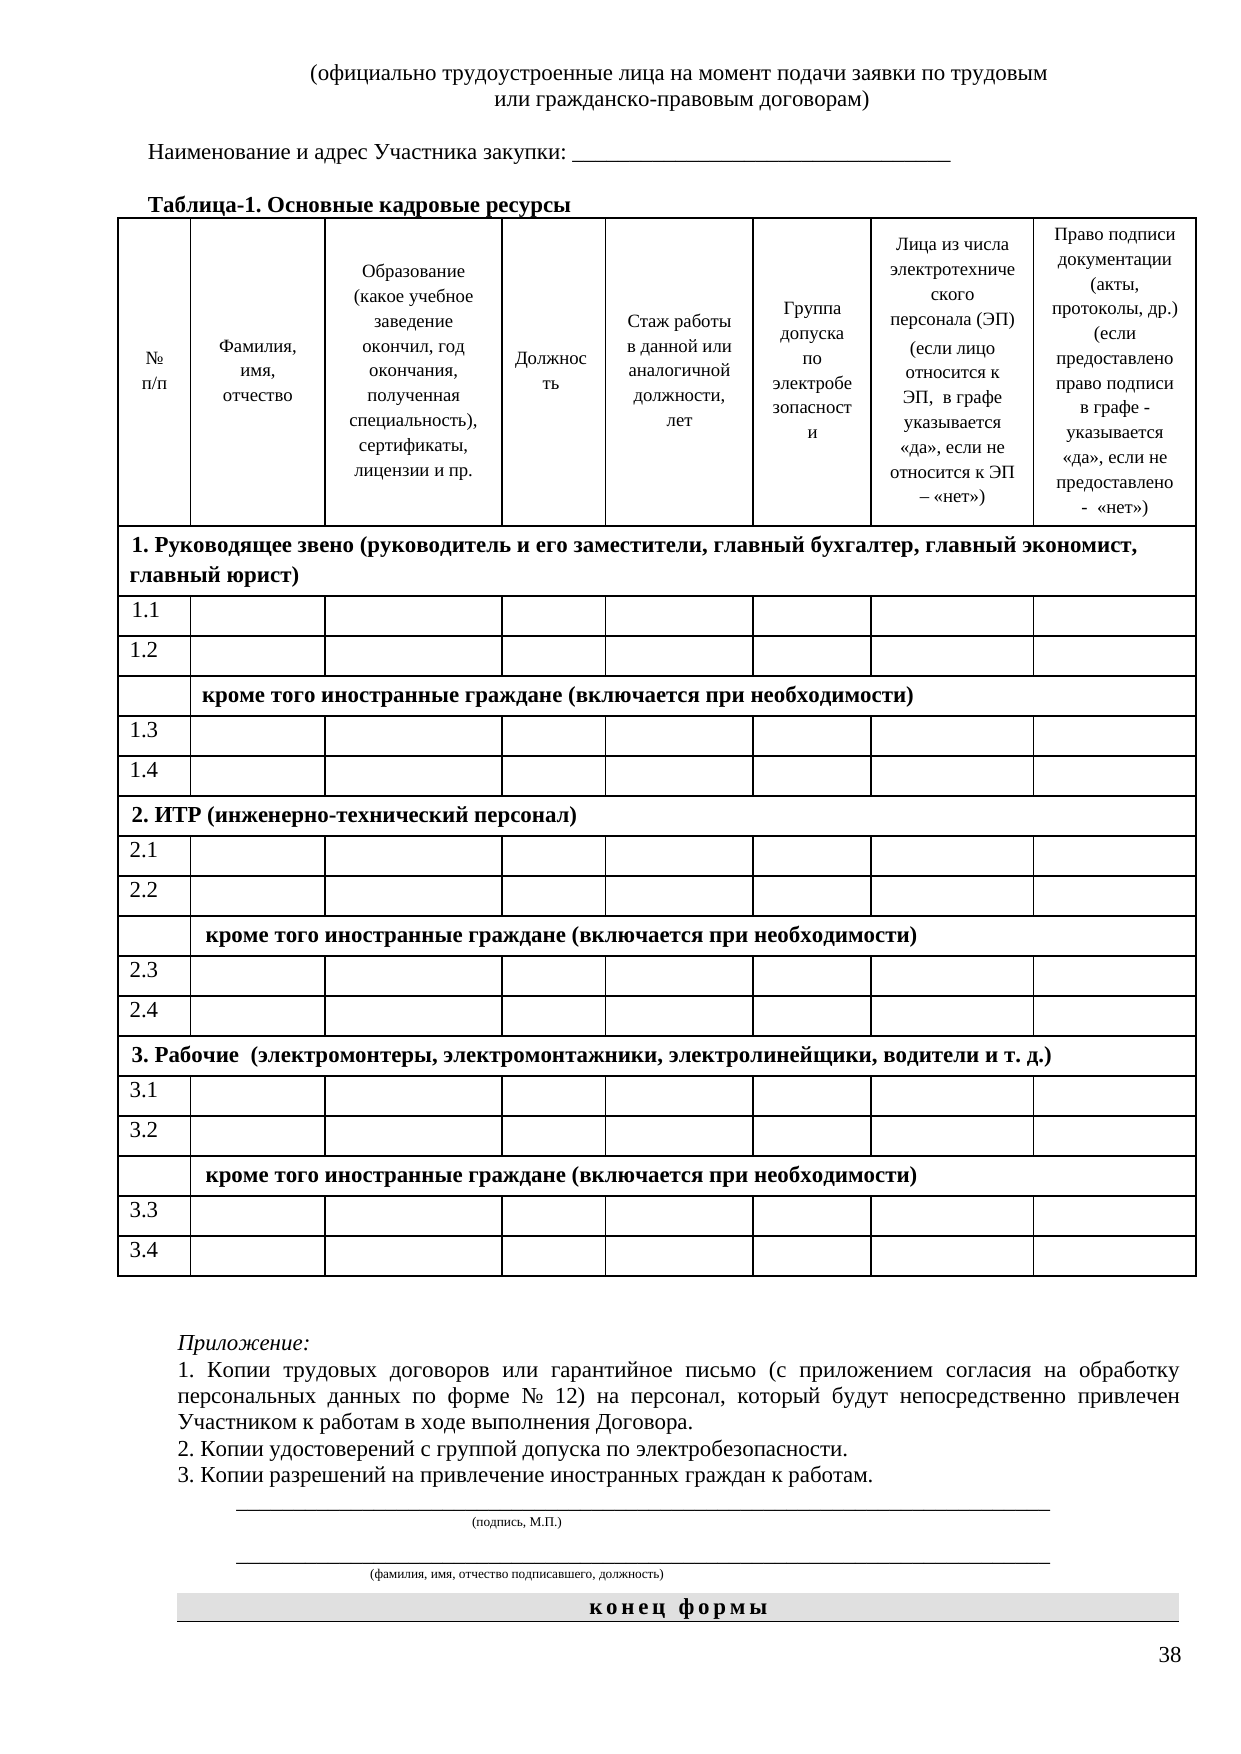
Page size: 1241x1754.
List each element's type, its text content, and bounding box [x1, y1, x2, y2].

table_cell [872, 877, 1033, 915]
table_cell [754, 957, 870, 995]
table_cell [119, 677, 190, 715]
table_cell [326, 1117, 501, 1155]
table_header Стаж работы в данной или аналогичной должности, лет [606, 219, 752, 525]
text конец формы [177, 1593, 1179, 1621]
table_cell [606, 597, 752, 635]
table_cell [191, 597, 324, 635]
table_cell [606, 877, 752, 915]
table_cell [872, 717, 1033, 755]
table_cell [326, 757, 501, 795]
table_cell [1034, 1237, 1195, 1275]
table_cell [191, 757, 324, 795]
table_cell 3. Рабочие (электромонтеры, электромонтажники, электролинейщики, водители и т. д.) [119, 1037, 1195, 1075]
table_cell [754, 717, 870, 755]
table_cell [872, 597, 1033, 635]
table_cell [503, 1077, 605, 1115]
text 3. Копии разрешений на привлечение иностранных граждан к работам. [177, 1461, 1181, 1487]
text _______________________________________________________________________ [177, 1540, 1181, 1567]
table_cell [503, 597, 605, 635]
text Таблица-1. Основные кадровые ресурсы [148, 191, 1181, 217]
text _______________________________________________________________________ [177, 1487, 1181, 1514]
table_header Лица из числа электротехнического персонала (ЭП) (если лицо относится к ЭП, в графе указывается «да», если не относится к ЭП – «нет») [872, 219, 1033, 525]
table_cell [503, 837, 605, 875]
table_cell [326, 597, 501, 635]
text (официально трудоустроенные лица на момент подачи заявки по трудовым [177, 59, 1181, 85]
table_cell [754, 757, 870, 795]
table_cell 3.2 [119, 1117, 190, 1155]
table_cell [326, 997, 501, 1035]
table_header Образование (какое учебное заведение окончил, год окончания, полученная специальность), сертификаты, лицензии и пр. [326, 219, 501, 525]
table_cell 2. ИТР (инженерно-технический персонал) [119, 797, 1195, 835]
table_cell [754, 597, 870, 635]
table_cell [326, 1197, 501, 1235]
table_cell 2.4 [119, 997, 190, 1035]
table_cell кроме того иностранные граждане (включается при необходимости) [191, 677, 1195, 715]
table_cell [606, 837, 752, 875]
table_cell кроме того иностранные граждане (включается при необходимости) [191, 917, 1195, 955]
table_cell [191, 637, 324, 675]
table_cell [872, 1077, 1033, 1115]
table_cell [119, 1157, 190, 1195]
table_cell [326, 717, 501, 755]
table_cell [872, 1197, 1033, 1235]
table_cell [191, 957, 324, 995]
table_cell [606, 1117, 752, 1155]
table_cell [1034, 717, 1195, 755]
text Приложение: [177, 1329, 1181, 1356]
table_cell [1034, 597, 1195, 635]
table_cell [326, 1077, 501, 1115]
table_header Право подписи документации (акты, протоколы, др.) (если предоставлено право подписи в графе -указывается «да», если не предоставлено - «нет») [1034, 219, 1195, 525]
table_cell [503, 637, 605, 675]
table_header Группа допуска по электробезопасности [754, 219, 870, 525]
table_cell 3.3 [119, 1197, 190, 1235]
table_cell [754, 1077, 870, 1115]
table_cell 1.3 [119, 717, 190, 755]
table_cell [503, 957, 605, 995]
table_cell 2.2 [119, 877, 190, 915]
table_cell [606, 637, 752, 675]
table_cell [326, 877, 501, 915]
table_cell 3.4 [119, 1237, 190, 1275]
table_cell [754, 1237, 870, 1275]
table_cell [872, 997, 1033, 1035]
table_cell [872, 637, 1033, 675]
text Наименование и адрес Участника закупки: _________________________________ [148, 138, 1181, 164]
table_cell [119, 917, 190, 955]
table_cell [606, 997, 752, 1035]
text или гражданско-правовым договорам) [177, 85, 1181, 112]
text 2. Копии удостоверений с группой допуска по электробезопасности. [177, 1435, 1181, 1461]
table_cell [191, 1077, 324, 1115]
table_cell [606, 1197, 752, 1235]
table_cell [326, 1237, 501, 1275]
text (фамилия, имя, отчество подписавшего, должность) [177, 1567, 797, 1593]
table_cell [503, 877, 605, 915]
table_cell [872, 757, 1033, 795]
table_header Должность [503, 219, 605, 525]
table_cell [606, 757, 752, 795]
table_cell [1034, 837, 1195, 875]
table_cell 1.2 [119, 637, 190, 675]
table_cell [754, 997, 870, 1035]
table_cell [754, 1117, 870, 1155]
table_cell 1. Руководящее звено (руководитель и его заместители, главный бухгалтер, главный экономист, главный юрист) [119, 527, 1195, 595]
table_cell [191, 997, 324, 1035]
table_cell [1034, 997, 1195, 1035]
table_cell [191, 1117, 324, 1155]
table_cell [1034, 877, 1195, 915]
table_cell [1034, 637, 1195, 675]
text (подпись, М.П.) [177, 1514, 797, 1540]
table_cell [606, 1077, 752, 1115]
table_cell [191, 717, 324, 755]
table_cell [503, 717, 605, 755]
table_header № п/п [119, 219, 190, 525]
table_cell 3.1 [119, 1077, 190, 1115]
table_cell [872, 957, 1033, 995]
table_cell [326, 637, 501, 675]
table_cell [1034, 1117, 1195, 1155]
text 1. Копии трудовых договоров или гарантийное письмо (с приложением согласия на обработку персональных данных по форме № 12) на персонал, который будут непосредственно привлечен Участником к работам в ходе выполнения Договора. [177, 1356, 1181, 1435]
table_cell [872, 1117, 1033, 1155]
table_cell [754, 637, 870, 675]
table_cell [503, 1197, 605, 1235]
table_cell [191, 837, 324, 875]
table_cell [191, 1237, 324, 1275]
table_cell [503, 997, 605, 1035]
table_cell [1034, 957, 1195, 995]
table_cell [754, 877, 870, 915]
table_cell [503, 757, 605, 795]
table_cell кроме того иностранные граждане (включается при необходимости) [191, 1157, 1195, 1195]
table_cell [606, 957, 752, 995]
table_cell 1.4 [119, 757, 190, 795]
table_cell [191, 1197, 324, 1235]
table_cell [1034, 757, 1195, 795]
table_cell [754, 1197, 870, 1235]
table_cell 2.3 [119, 957, 190, 995]
table_cell [606, 1237, 752, 1275]
table_cell [503, 1117, 605, 1155]
table_cell 2.1 [119, 837, 190, 875]
table_cell [872, 837, 1033, 875]
table_cell [754, 837, 870, 875]
table_cell [326, 957, 501, 995]
table_cell [326, 837, 501, 875]
table_cell [872, 1237, 1033, 1275]
table_cell [606, 717, 752, 755]
table_cell [191, 877, 324, 915]
table_cell [1034, 1197, 1195, 1235]
table_cell [1034, 1077, 1195, 1115]
table_cell 1.1 [119, 597, 190, 635]
table_cell [503, 1237, 605, 1275]
table_header Фамилия, имя, отчество [191, 219, 324, 525]
